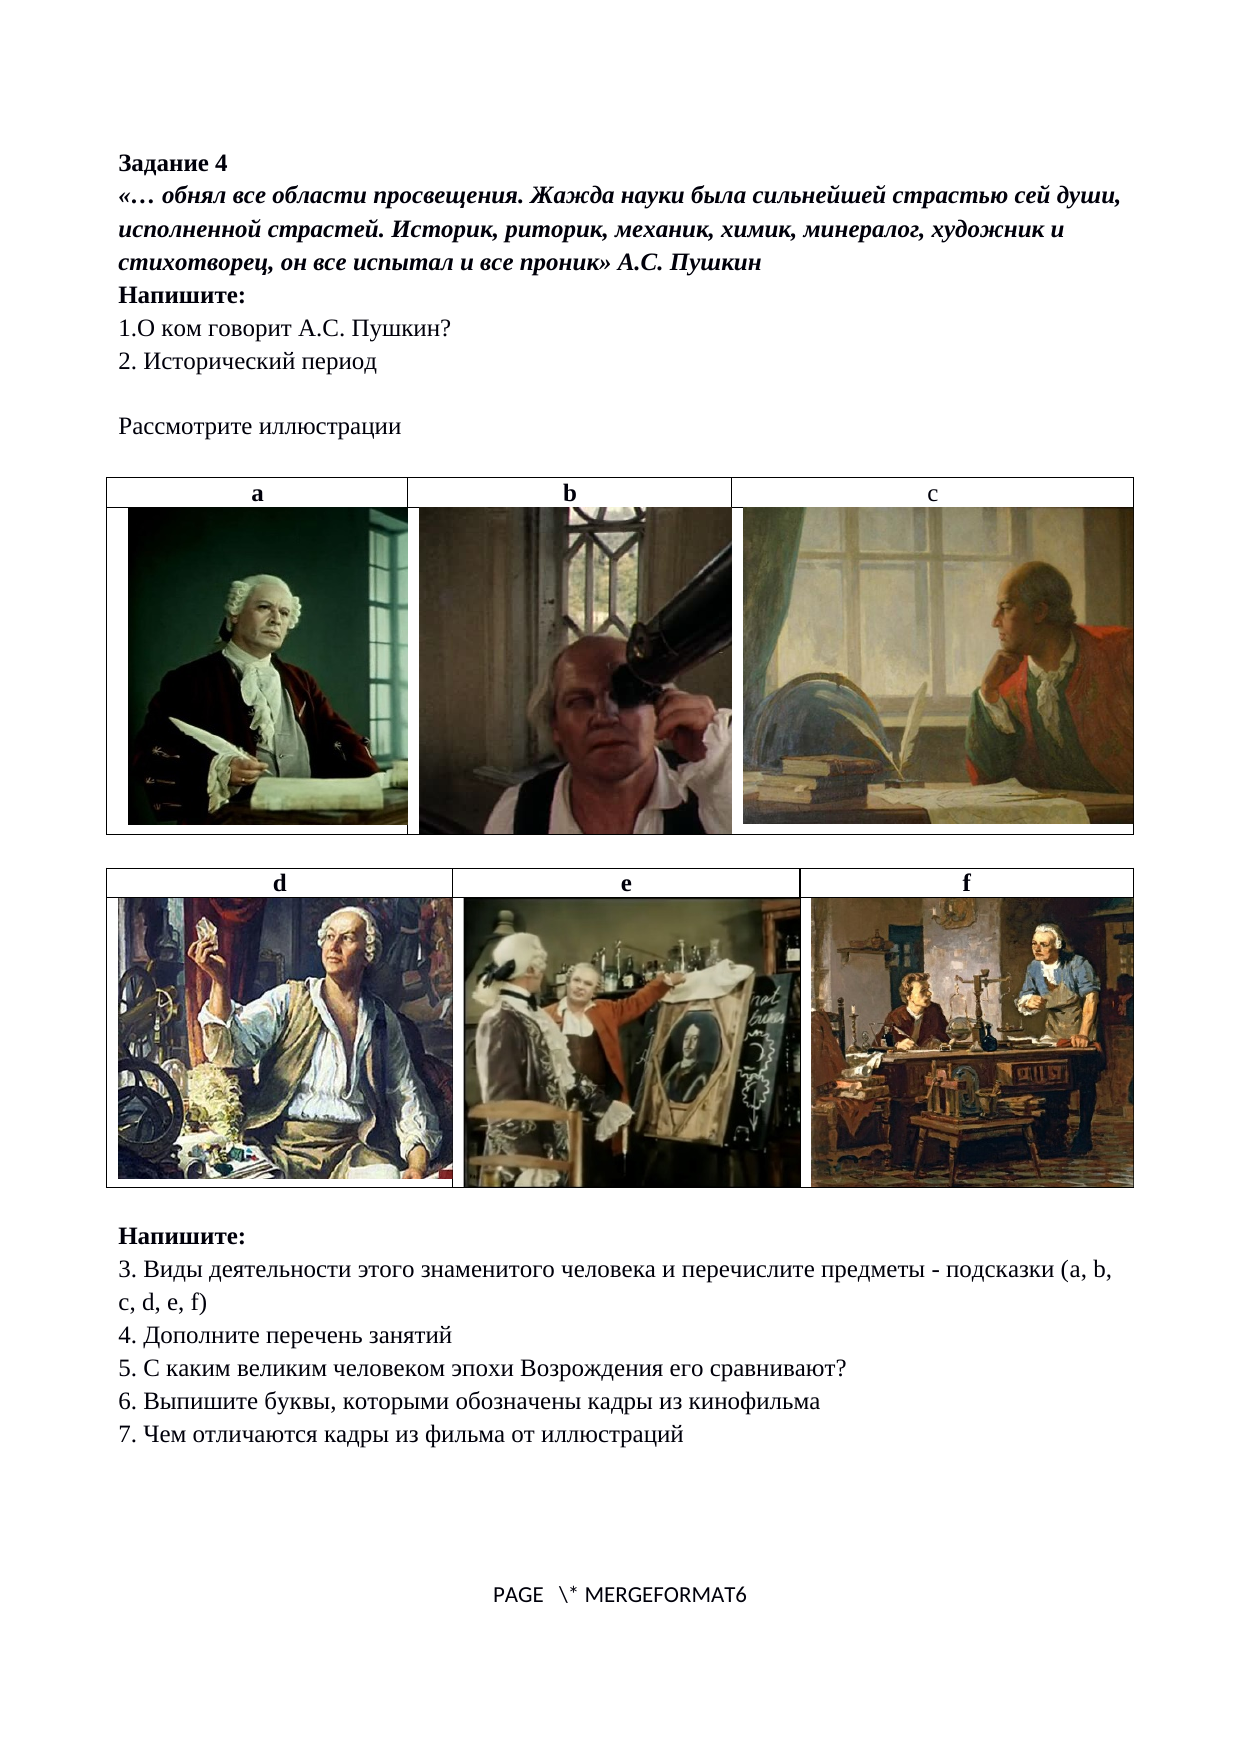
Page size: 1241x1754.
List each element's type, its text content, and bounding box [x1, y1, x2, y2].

table_header c [732, 478, 1133, 507]
picture [118, 898, 453, 1179]
text «… обнял все области просвещения. Жажда науки была сильнейшей страстью сей души, исполненной страстей. Историк, риторик, механик, химик, минералог, художник и стихотворец, он все испытал и все проник» А.С. Пушкин [118, 181, 1122, 275]
table_cell [107, 898, 452, 1187]
table_header b [408, 478, 731, 507]
text 5. С каким великим человеком эпохи Возрождения его сравнивают? [118, 1353, 1122, 1382]
text 2. Исторический период [118, 346, 1122, 374]
table_header e [453, 869, 799, 897]
table_cell [732, 508, 1133, 833]
text 3. Виды деятельности этого знаменитого человека и перечислите предметы - подсказки (a, b, c, d, e, f) [118, 1254, 1122, 1316]
picture [743, 507, 1134, 824]
text Напишите: [118, 1221, 1122, 1250]
table_header f [801, 869, 1133, 897]
text Рассмотрите иллюстрации [118, 411, 1122, 440]
table_header d [107, 869, 452, 897]
table_header а [107, 478, 407, 507]
table_cell [453, 898, 463, 1187]
picture [419, 507, 732, 824]
picture [463, 898, 800, 1187]
table_cell [801, 898, 811, 1187]
text 6. Выпишите буквы, которыми обозначены кадры из кинофильма [118, 1386, 1122, 1415]
table_cell [107, 508, 407, 833]
text Задание 4 [118, 148, 1122, 176]
picture [128, 507, 408, 825]
table_cell [408, 508, 731, 833]
text 4. Дополните перечень занятий [118, 1320, 1122, 1349]
text 7. Чем отличаются кадры из фильма от иллюстраций [118, 1419, 1122, 1448]
text Напишите: [118, 280, 1122, 308]
picture [811, 898, 1134, 1187]
text 1.О ком говорит А.С. Пушкин? [118, 313, 1122, 341]
